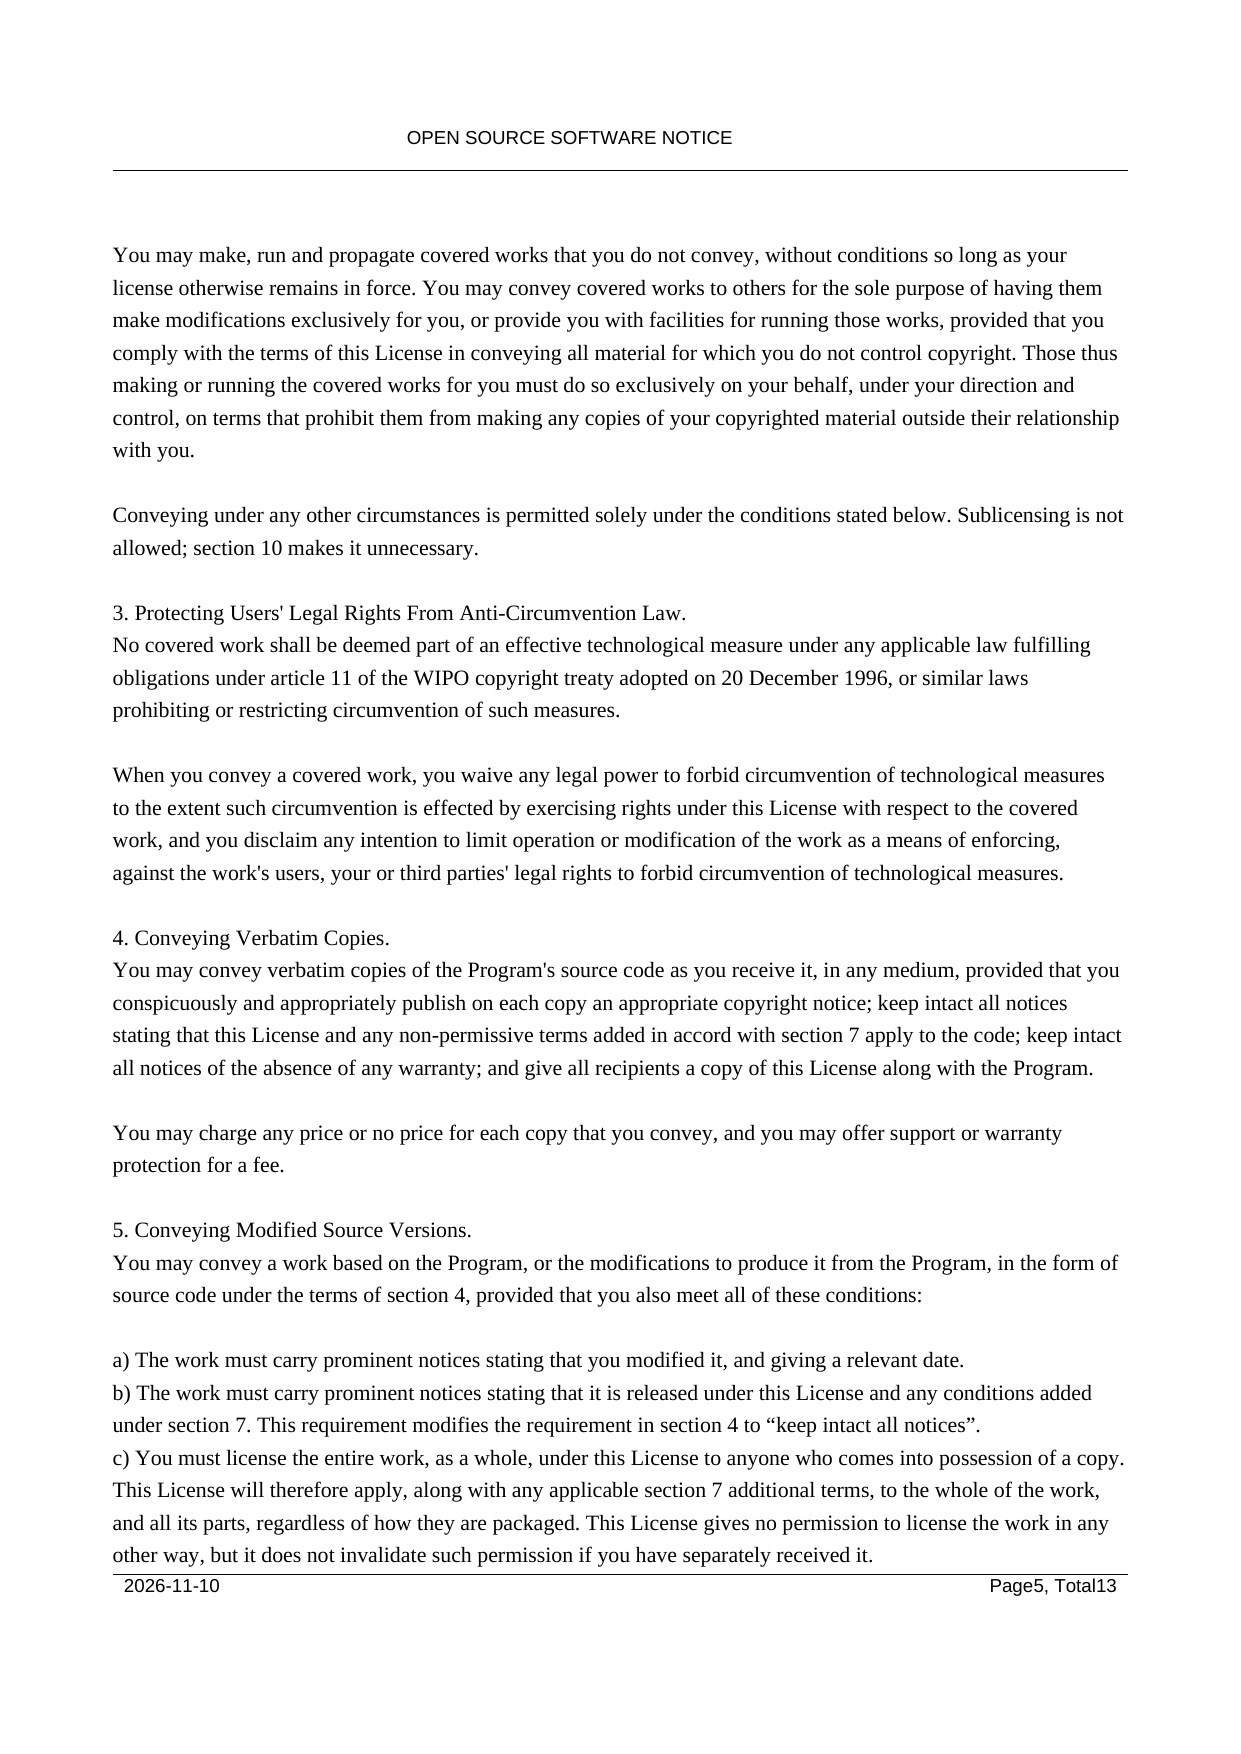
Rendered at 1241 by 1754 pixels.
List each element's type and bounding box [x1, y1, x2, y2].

text [112, 206, 1128, 1571]
